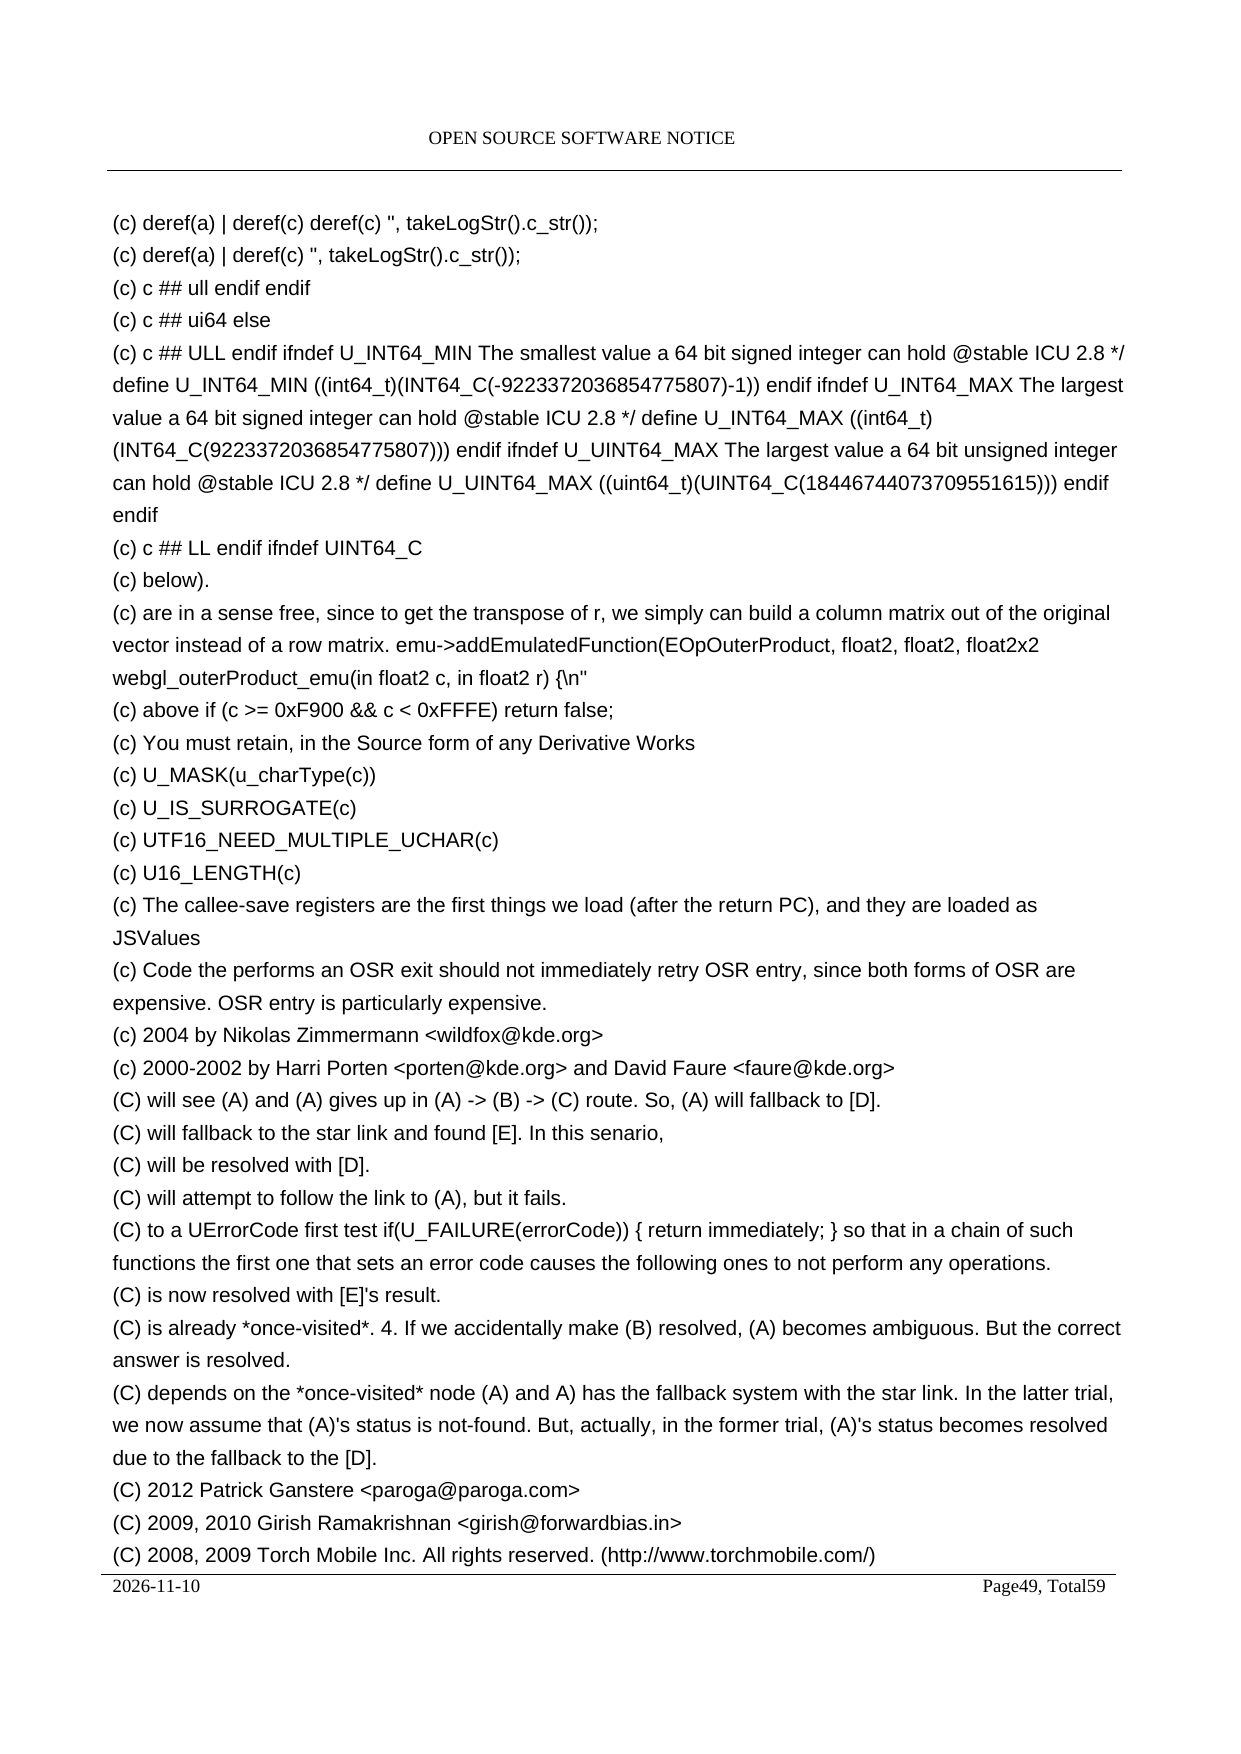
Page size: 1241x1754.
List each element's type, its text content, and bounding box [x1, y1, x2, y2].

text (C) 2009, 2010 Girish Ramakrishnan <girish@forwardbias.in> [112, 1506, 1128, 1539]
text (C) will see (A) and (A) gives up in (A) -> (B) -> (C) route. So, (A) will fallback to [D]. [112, 1084, 1128, 1116]
text (c) deref(a) | deref(c) ", takeLogStr().c_str()); [112, 239, 1128, 271]
text (c) 2000-2002 by Harri Porten <porten@kde.org> and David Faure <faure@kde.org> [112, 1051, 1128, 1084]
text (c) deref(a) | deref(c) deref(c) ", takeLogStr().c_str()); [112, 206, 1128, 239]
text (c) c ## ull endif endif [112, 271, 1128, 304]
text (c) Code the performs an OSR exit should not immediately retry OSR entry, since both forms of OSR are expensive. OSR entry is particularly expensive. [112, 954, 1128, 1019]
text (C) will attempt to follow the link to (A), but it fails. [112, 1181, 1128, 1214]
text (c) U16_LENGTH(c) [112, 856, 1128, 889]
text (C) depends on the *once-visited* node (A) and A) has the fallback system with the star link. In the latter trial, we now assume that (A)'s status is not-found. But, actually, in the former trial, (A)'s status becomes resolved due to the fallback to the [D]. [112, 1376, 1128, 1474]
text (C) will fallback to the star link and found [E]. In this senario, [112, 1116, 1128, 1149]
text (c) c ## LL endif ifndef UINT64_C [112, 531, 1128, 564]
text (c) 2004 by Nikolas Zimmermann <wildfox@kde.org> [112, 1019, 1128, 1051]
text (C) 2012 Patrick Ganstere <paroga@paroga.com> [112, 1474, 1128, 1506]
text (C) is already *once-visited*. 4. If we accidentally make (B) resolved, (A) becomes ambiguous. But the correct answer is resolved. [112, 1311, 1128, 1376]
text (c) below). [112, 564, 1128, 596]
text (C) is now resolved with [E]'s result. [112, 1279, 1128, 1311]
text (c) c ## ui64 else [112, 304, 1128, 336]
text (c) U_MASK(u_charType(c)) [112, 759, 1128, 791]
text (c) UTF16_NEED_MULTIPLE_UCHAR(c) [112, 824, 1128, 856]
text (c) are in a sense free, since to get the transpose of r, we simply can build a column matrix out of the original vector instead of a row matrix. emu->addEmulatedFunction(EOpOuterProduct, float2, float2, float2x2 webgl_outerProduct_emu(in float2 c, in float2 r) {\n" [112, 596, 1128, 694]
text (c) c ## ULL endif ifndef U_INT64_MIN The smallest value a 64 bit signed integer can hold @stable ICU 2.8 */ define U_INT64_MIN ((int64_t)(INT64_C(-9223372036854775807)-1)) endif ifndef U_INT64_MAX The largest value a 64 bit signed integer can hold @stable ICU 2.8 */ define U_INT64_MAX ((int64_t)(INT64_C(9223372036854775807))) endif ifndef U_UINT64_MAX The largest value a 64 bit unsigned integer can hold @stable ICU 2.8 */ define U_UINT64_MAX ((uint64_t)(UINT64_C(18446744073709551615))) endif endif [112, 336, 1128, 531]
text (c) The callee-save registers are the first things we load (after the return PC), and they are loaded as JSValues [112, 889, 1128, 954]
text (C) 2008, 2009 Torch Mobile Inc. All rights reserved. (http://www.torchmobile.com/) [112, 1539, 1128, 1571]
text (c) You must retain, in the Source form of any Derivative Works [112, 726, 1128, 759]
text (c) above if (c >= 0xF900 && c < 0xFFFE) return false; [112, 694, 1128, 726]
text (c) U_IS_SURROGATE(c) [112, 791, 1128, 824]
text (C) will be resolved with [D]. [112, 1149, 1128, 1181]
text (C) to a UErrorCode first test if(U_FAILURE(errorCode)) { return immediately; } so that in a chain of such functions the first one that sets an error code causes the following ones to not perform any operations. [112, 1214, 1128, 1279]
